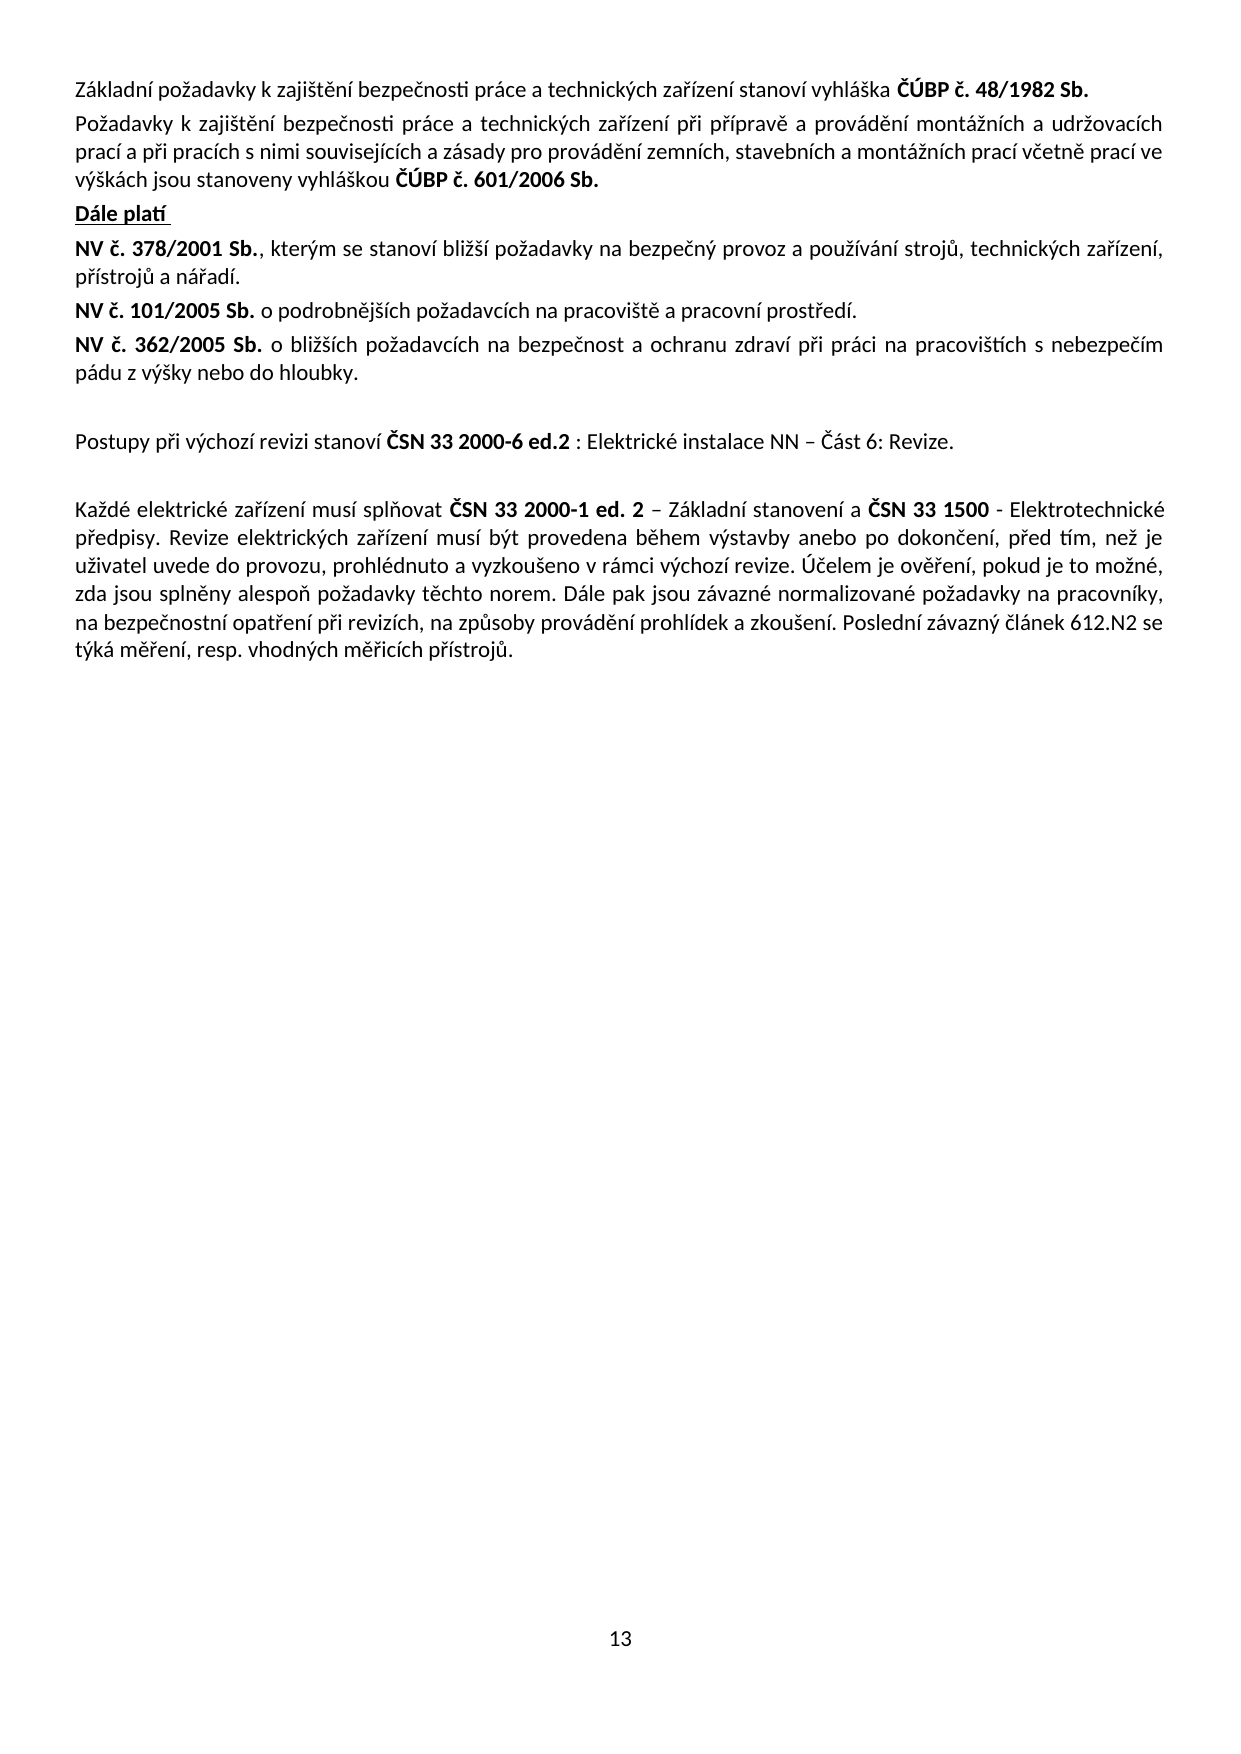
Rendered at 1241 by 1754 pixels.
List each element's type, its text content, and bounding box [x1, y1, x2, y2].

text NV č. 378/2001 Sb., kterým se stanoví bližší požadavky na bezpečný provoz a používání strojů, technických zařízení, přístrojů a nářadí. [75, 234, 1165, 290]
text Základní požadavky k zajištění bezpečnosti práce a technických zařízení stanoví vyhláška ČÚBP č. 48/1982 Sb. [75, 75, 1165, 103]
text NV č. 101/2005 Sb. o podrobnějších požadavcích na pracoviště a pracovní prostředí. [75, 296, 1165, 324]
text Každé elektrické zařízení musí splňovat ČSN 33 2000-1 ed. 2 – Základní stanovení a ČSN 33 1500 - Elektrotechnické předpisy. Revize elektrických zařízení musí být provedena během výstavby anebo po dokončení, před tím, než je uživatel uvede do provozu, prohlédnuto a vyzkoušeno v rámci výchozí revize. Účelem je ověření, pokud je to možné, zda jsou splněny alespoň požadavky těchto norem. Dále pak jsou závazné normalizované požadavky na pracovníky, na bezpečnostní opatření při revizích, na způsoby provádění prohlídek a zkoušení. Poslední závazný článek 612.N2 se týká měření, resp. vhodných měřicích přístrojů. [75, 496, 1165, 664]
text Postupy při výchozí revizi stanoví ČSN 33 2000-6 ed.2 : Elektrické instalace NN – Část 6: Revize. [75, 427, 1165, 455]
text Dále platí [75, 199, 1165, 228]
text NV č. 362/2005 Sb. o bližších požadavcích na bezpečnost a ochranu zdraví při práci na pracovištích s nebezpečím pádu z výšky nebo do hloubky. [75, 330, 1165, 386]
text Požadavky k zajištění bezpečnosti práce a technických zařízení při přípravě a provádění montážních a udržovacích prací a při pracích s nimi souvisejících a zásady pro provádění zemních, stavebních a montážních prací včetně prací ve výškách jsou stanoveny vyhláškou ČÚBP č. 601/2006 Sb. [75, 109, 1165, 193]
